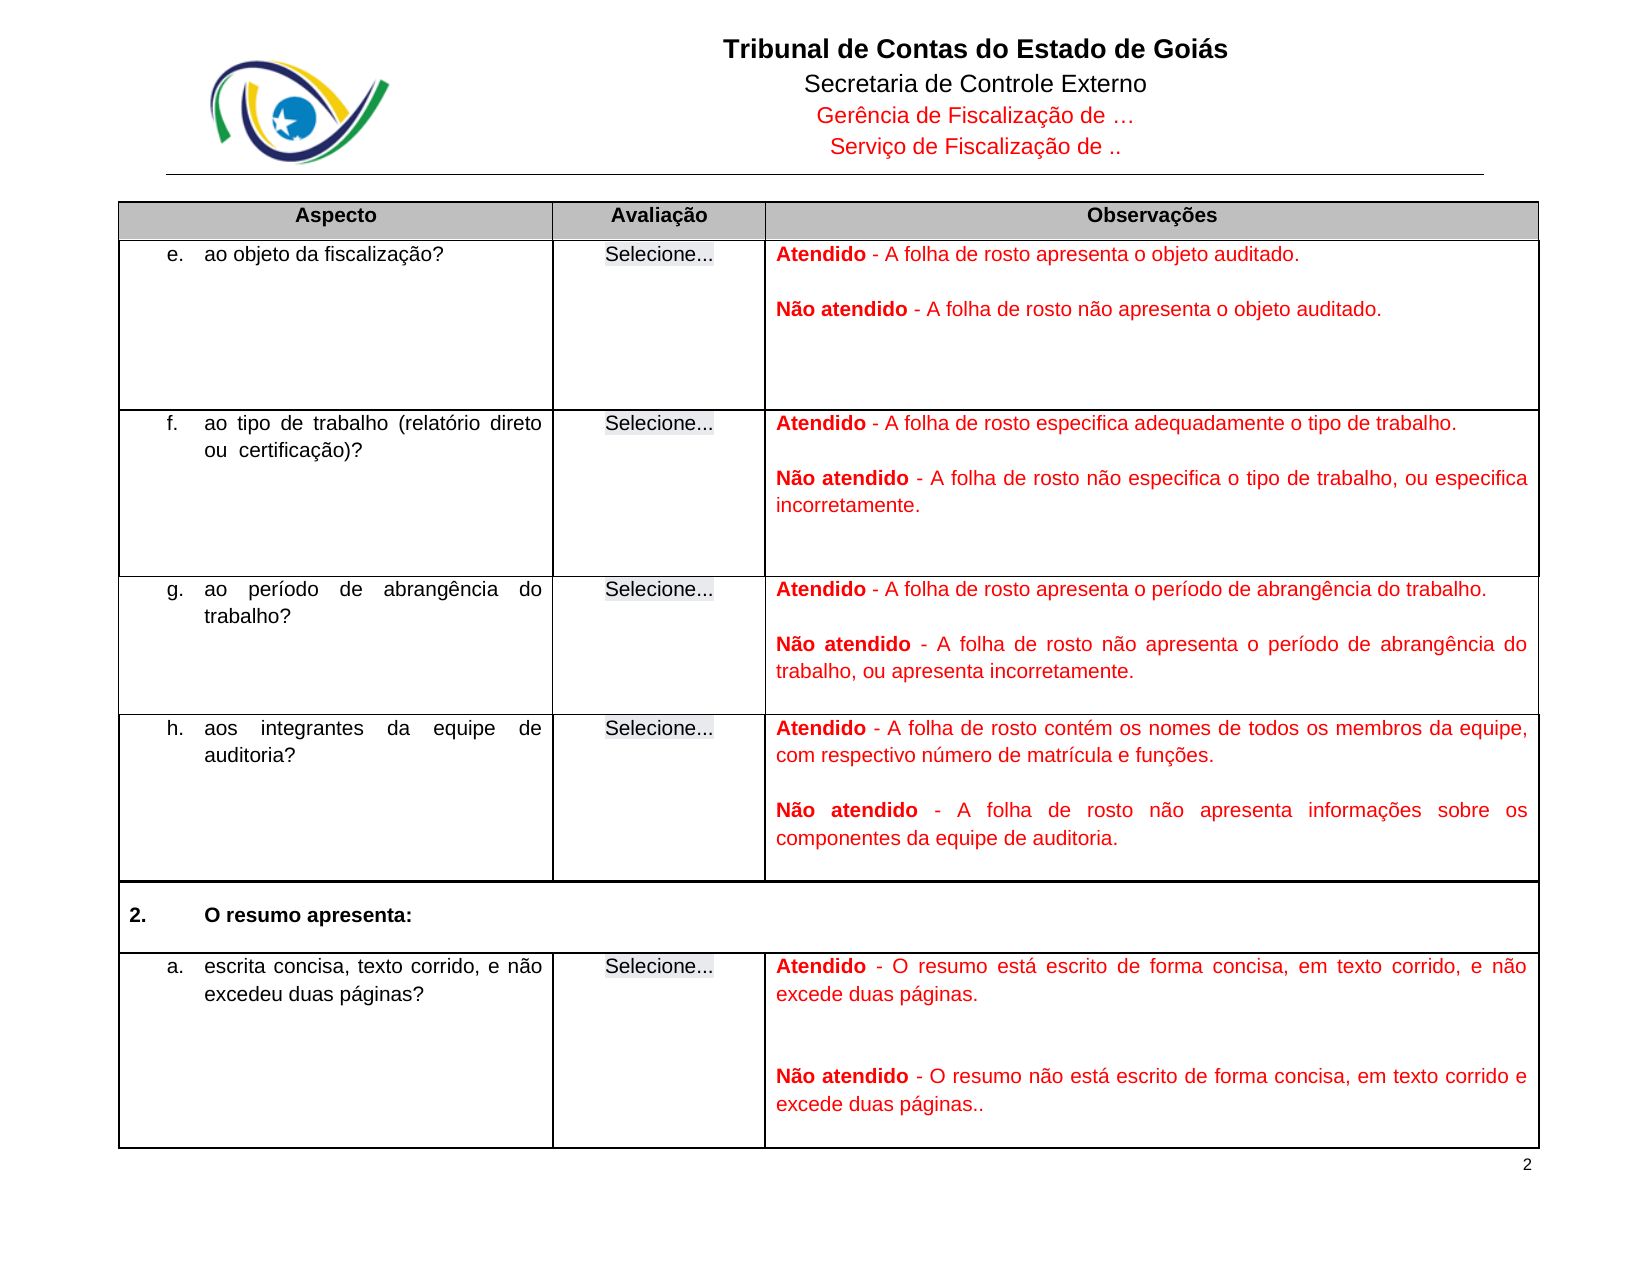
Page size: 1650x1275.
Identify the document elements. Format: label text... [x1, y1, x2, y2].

table_cell O resumo apresenta: [120, 883, 1538, 952]
table_cell aos integrantes da equipe de auditoria? [120, 715, 552, 880]
table_cell [554, 715, 764, 880]
table_cell ao tipo de trabalho (relatório direto ou certificação)? [120, 411, 552, 576]
table_header Observações [766, 203, 1538, 239]
table_header Avaliação [553, 203, 765, 239]
table_cell Atendido - A folha de rosto contém os nomes de todos os membros da equipe, com respectivo número de matrícula e funções. Não atendido - A folha de rosto não apresenta informações sobre os componentes da equipe de auditoria. [766, 715, 1538, 880]
table_cell Atendido - A folha de rosto apresenta o objeto auditado. Não atendido - A folha de rosto não apresenta o objeto auditado. [766, 241, 1538, 409]
table_cell Atendido - A folha de rosto especifica adequadamente o tipo de trabalho. Não atendido - A folha de rosto não especifica o tipo de trabalho, ou especifica incorretamente. [766, 411, 1538, 576]
table_cell escrita concisa, texto corrido, e não excedeu duas páginas? [120, 954, 552, 1147]
table_cell [554, 241, 764, 409]
table_cell Atendido - O resumo está escrito de forma concisa, em texto corrido, e não excede duas páginas. Não atendido - O resumo não está escrito de forma concisa, em texto corrido e excede duas páginas.. [766, 954, 1538, 1147]
table_cell [553, 577, 765, 714]
table_cell Atendido - A folha de rosto apresenta o período de abrangência do trabalho. Não atendido - A folha de rosto não apresenta o período de abrangência do trabalho, ou apresenta incorretamente. [766, 577, 1538, 714]
picture [203, 53, 395, 172]
table_cell ao objeto da fiscalização? [120, 241, 552, 409]
table_cell ao período de abrangência do trabalho? [119, 577, 552, 714]
table_header Aspecto [119, 203, 552, 239]
table_cell [554, 954, 764, 1147]
table_cell [554, 411, 764, 576]
